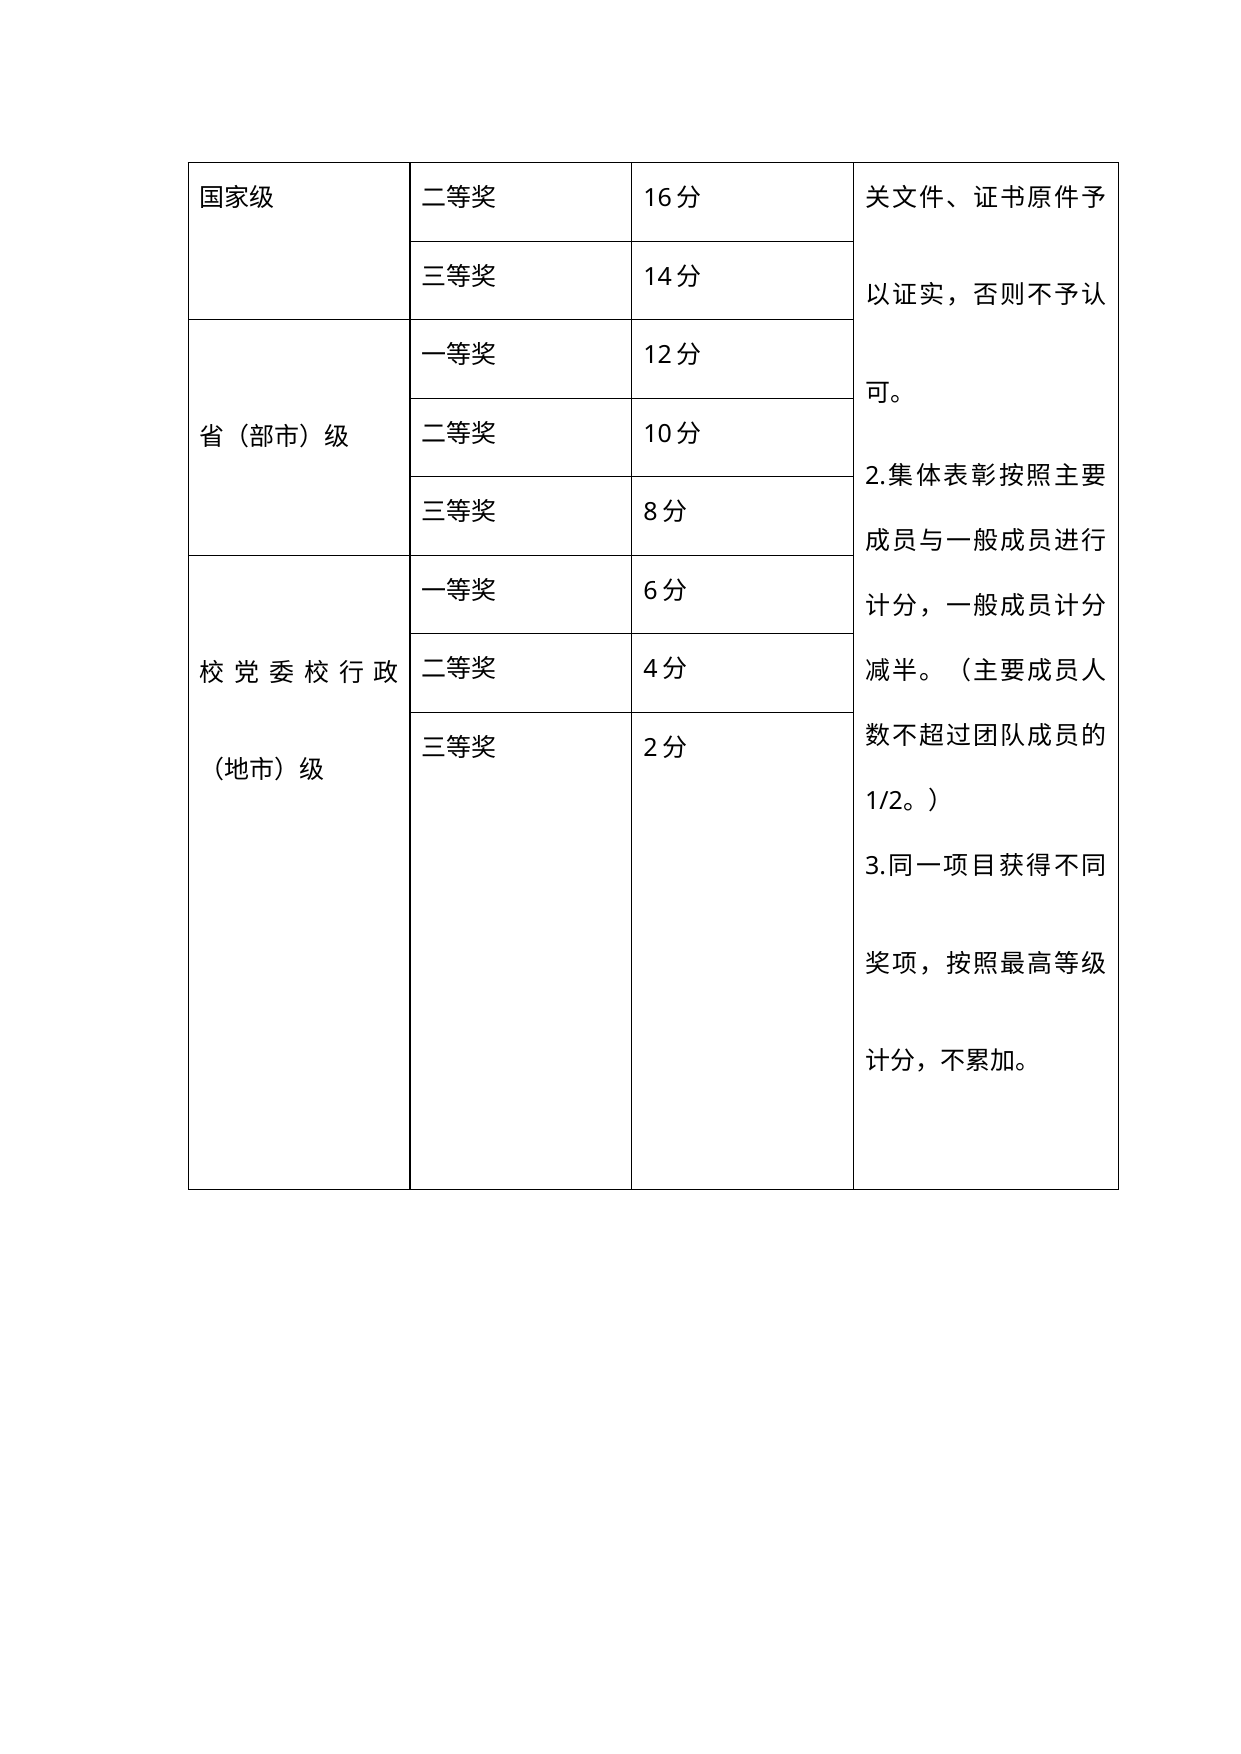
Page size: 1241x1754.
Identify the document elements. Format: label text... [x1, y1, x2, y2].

table_cell 三等奖 [411, 242, 631, 319]
table_cell 二等奖 [411, 163, 631, 241]
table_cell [854, 163, 1118, 1188]
table_cell 2分 [632, 713, 853, 1188]
table_cell 14分 [632, 242, 853, 319]
table_cell 三等奖 [411, 477, 631, 555]
table_cell 12分 [632, 320, 853, 398]
table_cell 一等奖 [411, 556, 631, 633]
table_cell 校党委校行政（地市）级 [189, 556, 409, 1188]
table_cell 二等奖 [411, 634, 631, 712]
table_cell 省（部市）级 [189, 320, 409, 555]
table_cell 6分 [632, 556, 853, 633]
table_cell 10分 [632, 399, 853, 476]
table_cell 国家级 [189, 163, 409, 319]
table_cell 16分 [632, 163, 853, 241]
table_cell 4分 [632, 634, 853, 712]
table_cell 三等奖 [411, 713, 631, 1188]
table_cell 二等奖 [411, 399, 631, 476]
table_cell 8分 [632, 477, 853, 555]
table_cell 一等奖 [411, 320, 631, 398]
